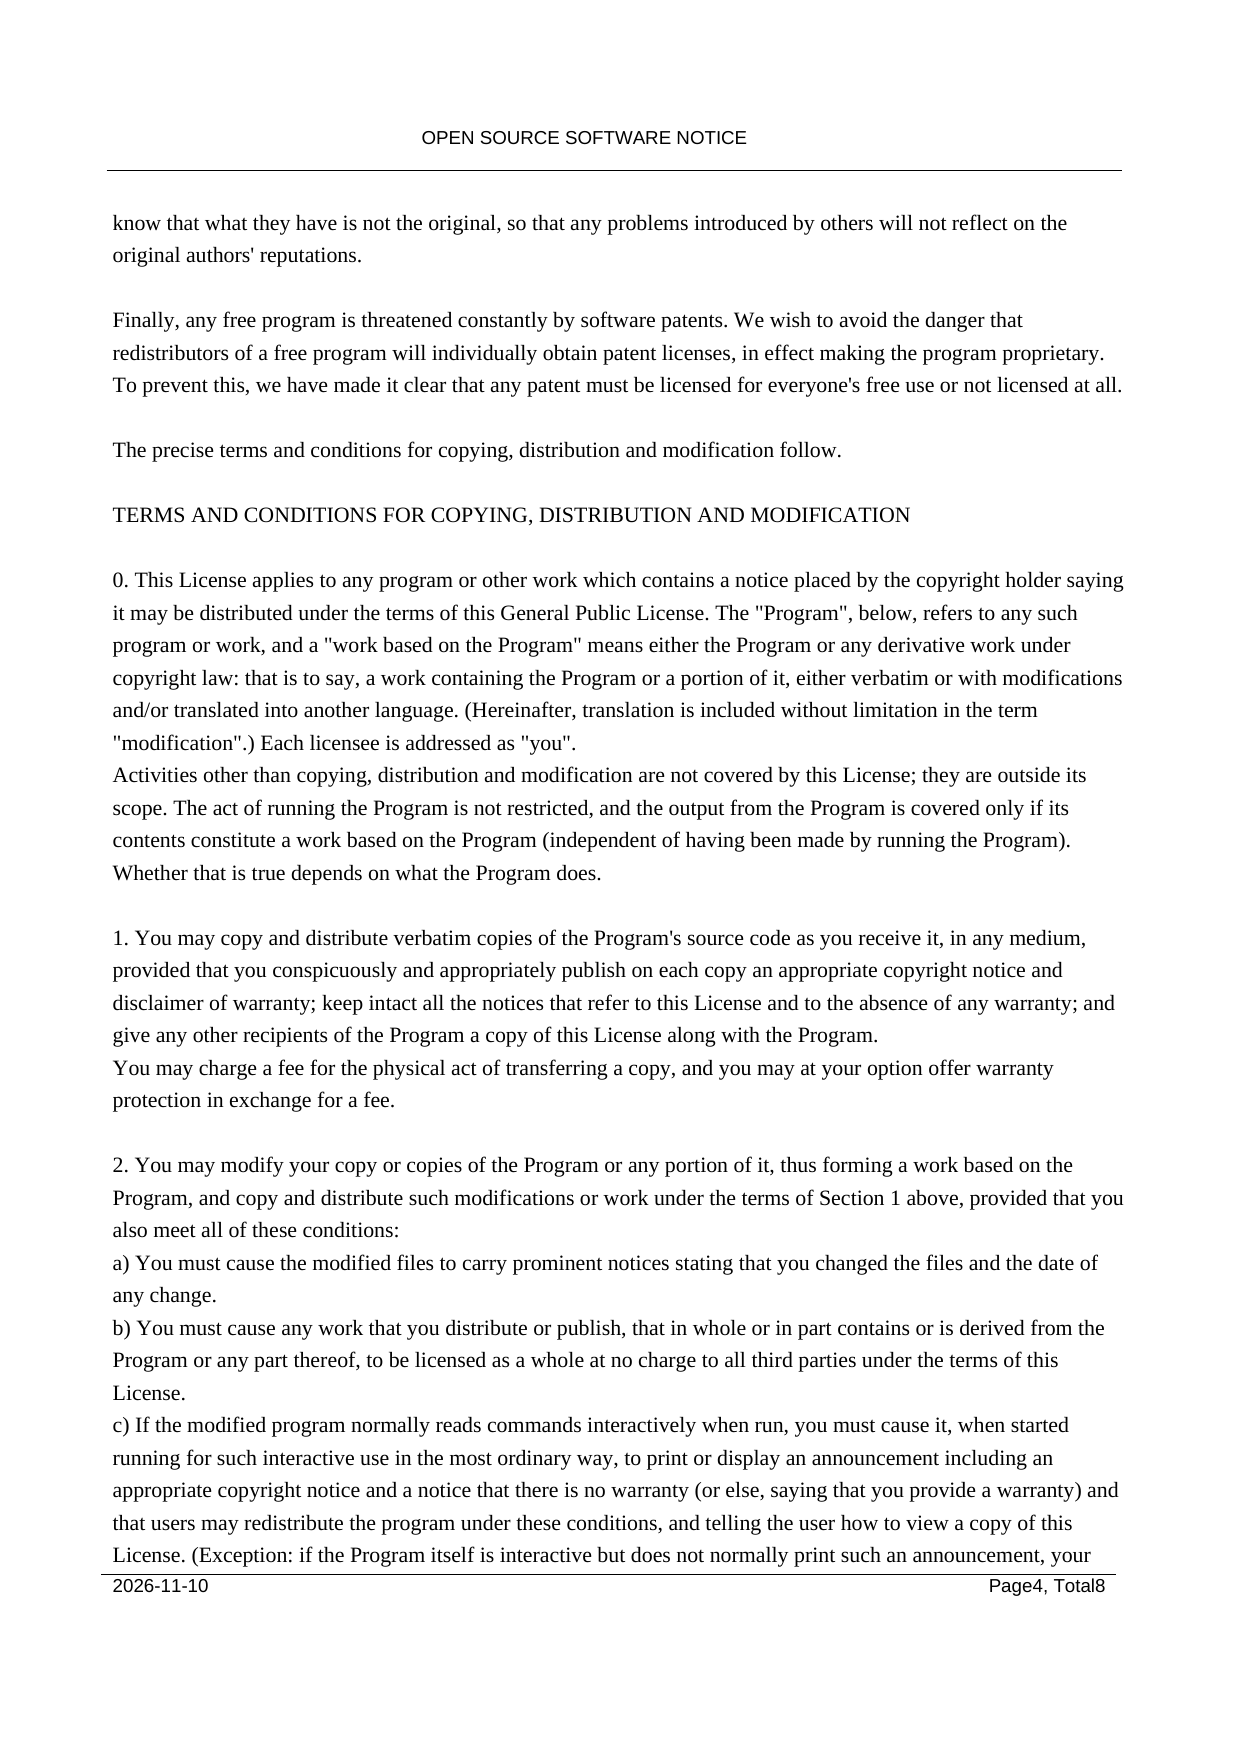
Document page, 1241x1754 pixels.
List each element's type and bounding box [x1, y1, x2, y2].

text [112, 206, 1128, 1571]
